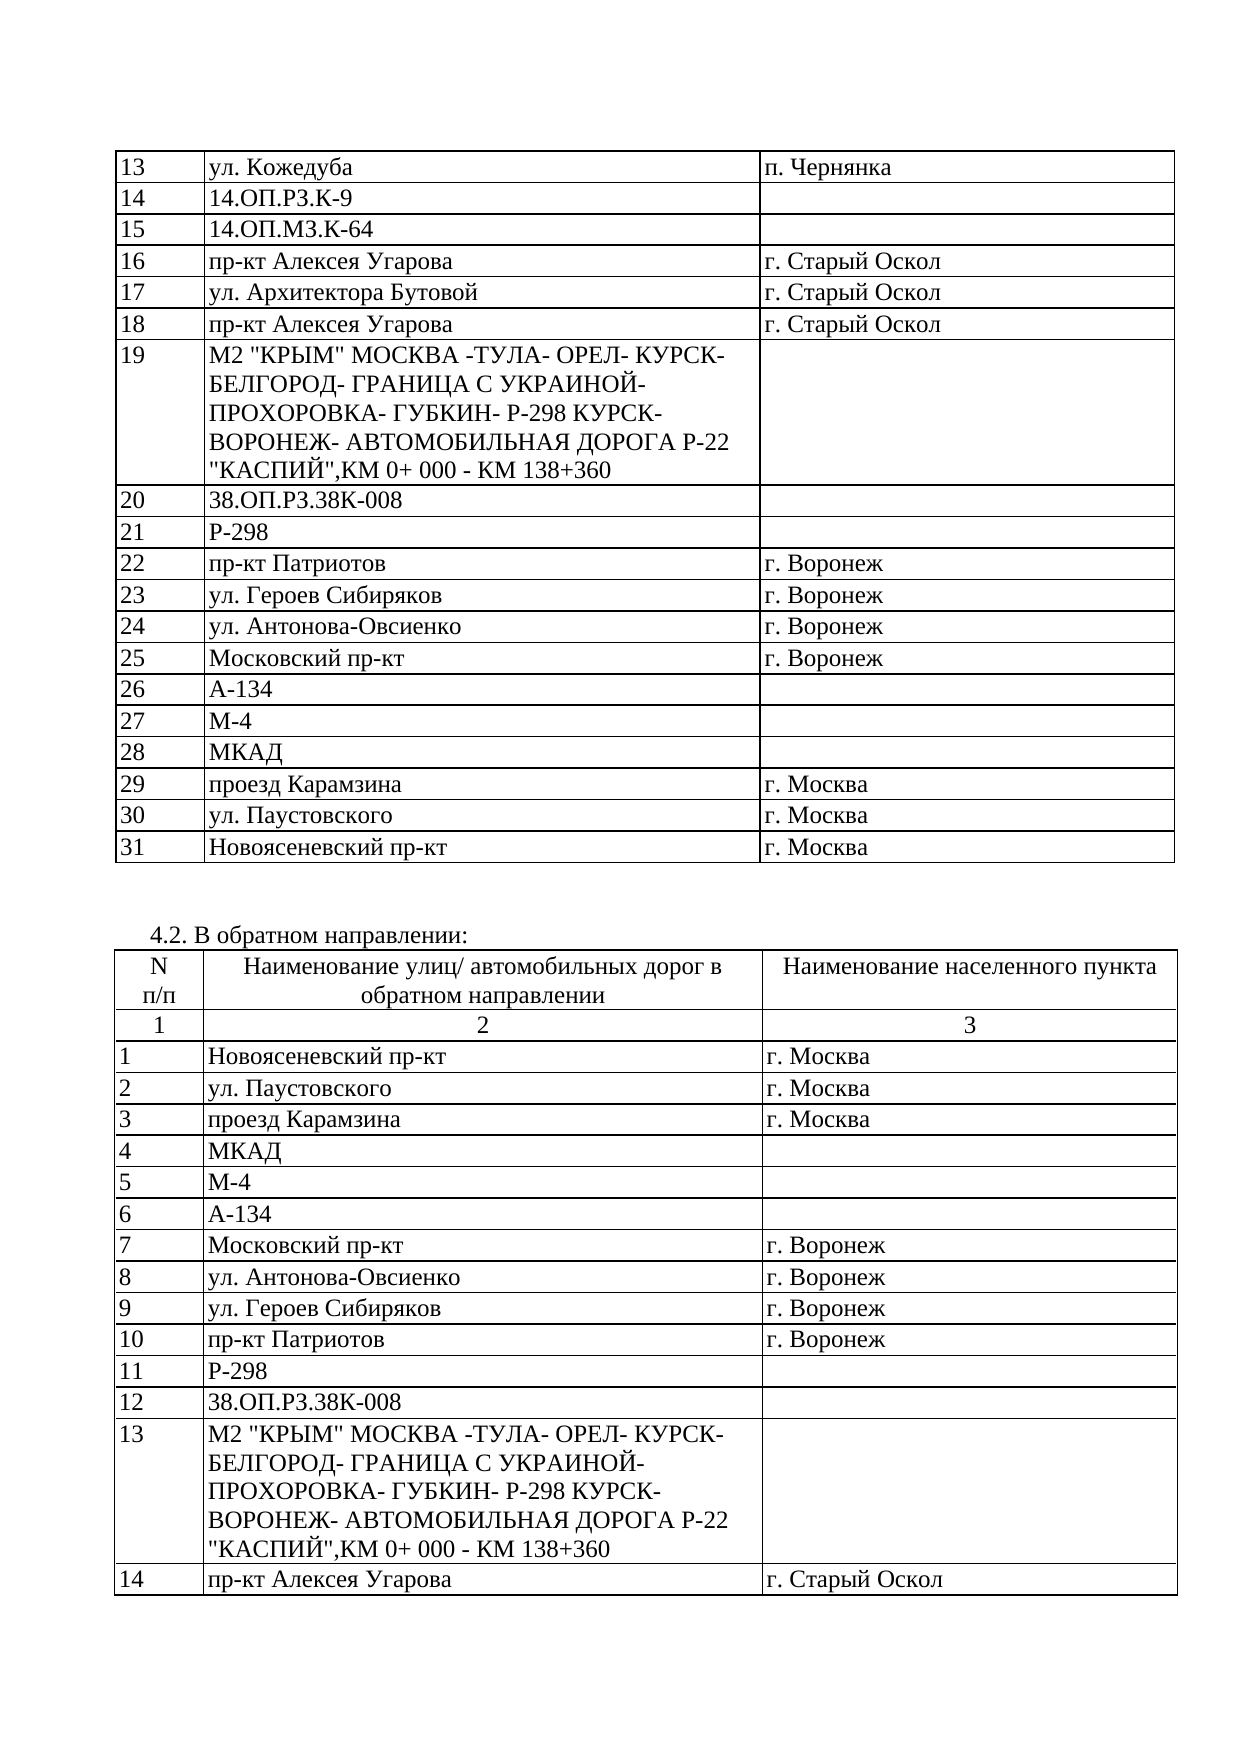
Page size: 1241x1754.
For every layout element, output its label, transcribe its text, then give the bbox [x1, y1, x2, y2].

table_cell г. Старый Оскол [761, 309, 1174, 339]
table_cell Московский пр-кт [204, 1230, 762, 1260]
table_cell ул. Кожедуба [205, 152, 759, 181]
table_cell г. Воронеж [761, 580, 1174, 610]
table_cell [761, 737, 1174, 767]
table_cell ул. Архитектора Бутовой [205, 277, 759, 307]
table_cell 8 [115, 1261, 203, 1292]
table_cell г. Воронеж [761, 549, 1174, 578]
table_cell [761, 340, 1174, 484]
table_cell Новоясеневский пр-кт [204, 1042, 762, 1071]
table_cell ул. Антонова-Овсиенко [205, 612, 759, 641]
table_cell пр-кт Алексея Угарова [205, 309, 759, 339]
table_cell пр-кт Алексея Угарова [204, 1564, 762, 1594]
table_cell 14.ОП.РЗ.К-9 [205, 183, 759, 213]
table_cell 24 [117, 612, 204, 641]
table_cell 11 [115, 1356, 203, 1386]
table_header N п/п [115, 951, 203, 1008]
table_cell [761, 486, 1174, 516]
table_cell г. Москва [763, 1071, 1177, 1103]
table_cell п. Чернянка [761, 152, 1174, 181]
table_cell М2 "КРЫМ" МОСКВА -ТУЛА- ОРЕЛ- КУРСК- БЕЛГОРОД- ГРАНИЦА С УКРАИНОЙ- ПРОХОРОВКА- ГУБКИН- Р-298 КУРСК- ВОРОНЕЖ- АВТОМОБИЛЬНАЯ ДОРОГА Р-22 "КАСПИЙ",КМ 0+ 000 - КМ 138+360 [205, 340, 759, 484]
table_cell [763, 1134, 1177, 1166]
table_cell г. Старый Оскол [763, 1563, 1177, 1594]
table_cell г. Воронеж [763, 1260, 1177, 1292]
table_cell 17 [117, 277, 204, 307]
table_cell г. Старый Оскол [761, 277, 1174, 307]
table_cell 13 [117, 152, 204, 181]
table_cell [763, 1166, 1177, 1197]
table_cell 4 [115, 1135, 203, 1166]
table_cell 21 [117, 517, 204, 547]
table_cell Московский пр-кт [205, 643, 759, 673]
table_cell 14 [115, 1564, 203, 1594]
table_cell 27 [117, 706, 204, 736]
table_cell 28 [117, 737, 204, 767]
table_cell проезд Карамзина [205, 769, 759, 799]
table_cell [763, 1197, 1177, 1229]
table_cell [761, 215, 1174, 244]
table_cell [761, 706, 1174, 736]
table_cell 20 [117, 486, 204, 516]
table_cell 16 [117, 246, 204, 276]
table_cell 5 [115, 1167, 203, 1197]
table_cell пр-кт Патриотов [205, 549, 759, 578]
table_cell М-4 [205, 706, 759, 736]
table_cell 14 [117, 183, 204, 213]
table_cell [761, 517, 1174, 547]
table_cell 38.ОП.РЗ.38К-008 [205, 486, 759, 516]
table_header Наименование населенного пункта [763, 951, 1177, 1008]
table_cell 1 [115, 1041, 203, 1071]
table_cell г. Москва [761, 800, 1174, 830]
table_cell 2 [204, 1010, 762, 1040]
table_cell 26 [117, 675, 204, 704]
text 4.2. В обратном направлении: [150, 921, 1090, 949]
table_cell Р-298 [204, 1356, 762, 1386]
table_cell 3 [115, 1104, 203, 1134]
table_cell ул. Героев Сибиряков [205, 580, 759, 610]
table_cell 3 [763, 1009, 1177, 1040]
table_cell [761, 183, 1174, 213]
table_cell 29 [117, 769, 204, 799]
table_cell г. Москва [763, 1040, 1177, 1071]
table_cell г. Москва [761, 769, 1174, 799]
table_cell 6 [115, 1198, 203, 1229]
table_cell г. Москва [763, 1103, 1177, 1134]
table_cell [763, 1418, 1177, 1563]
table_cell пр-кт Патриотов [204, 1325, 762, 1354]
table_cell 19 [117, 340, 204, 484]
table_cell ул. Паустовского [205, 800, 759, 830]
table_cell 2 [115, 1073, 203, 1103]
table_cell А-134 [204, 1199, 762, 1229]
table_header Наименование улиц/ автомобильных дорог в обратном направлении [204, 951, 762, 1008]
table_cell Р-298 [205, 517, 759, 547]
table_cell [763, 1386, 1177, 1417]
table_cell МКАД [205, 737, 759, 767]
table_cell ул. Антонова-Овсиенко [204, 1262, 762, 1292]
table_cell г. Воронеж [761, 643, 1174, 673]
table_cell ул. Героев Сибиряков [204, 1293, 762, 1323]
table_cell 1 [115, 1010, 203, 1040]
table_cell пр-кт Алексея Угарова [205, 246, 759, 276]
table_cell 9 [115, 1293, 203, 1323]
table_cell 18 [117, 309, 204, 339]
table_cell г. Воронеж [763, 1292, 1177, 1323]
table_cell МКАД [204, 1136, 762, 1166]
table_cell 13 [115, 1419, 203, 1563]
table_cell М-4 [204, 1167, 762, 1197]
table_cell проезд Карамзина [204, 1105, 762, 1134]
table_cell 12 [115, 1387, 203, 1417]
table_cell А-134 [205, 675, 759, 704]
table_cell 30 [117, 800, 204, 830]
table_cell г. Воронеж [761, 612, 1174, 641]
table_cell 22 [117, 549, 204, 578]
table_cell 14.ОП.МЗ.К-64 [205, 215, 759, 244]
table_cell 38.ОП.РЗ.38К-008 [204, 1388, 762, 1417]
table_cell г. Воронеж [763, 1323, 1177, 1354]
table_cell 31 [117, 832, 204, 862]
table_cell г. Москва [761, 832, 1174, 862]
table_cell 23 [117, 580, 204, 610]
table_cell 7 [115, 1230, 203, 1260]
table_cell Новоясеневский пр-кт [205, 832, 759, 862]
table_cell 10 [115, 1324, 203, 1354]
table_cell 15 [117, 215, 204, 244]
table_cell ул. Паустовского [204, 1073, 762, 1103]
table_cell [763, 1355, 1177, 1386]
table_cell [761, 675, 1174, 704]
table_cell М2 "КРЫМ" МОСКВА -ТУЛА- ОРЕЛ- КУРСК- БЕЛГОРОД- ГРАНИЦА С УКРАИНОЙ- ПРОХОРОВКА- ГУБКИН- Р-298 КУРСК- ВОРОНЕЖ- АВТОМОБИЛЬНАЯ ДОРОГА Р-22 "КАСПИЙ",КМ 0+ 000 - КМ 138+360 [204, 1419, 762, 1563]
table_cell 25 [117, 643, 204, 673]
table_cell г. Воронеж [763, 1229, 1177, 1260]
table_cell г. Старый Оскол [761, 246, 1174, 276]
